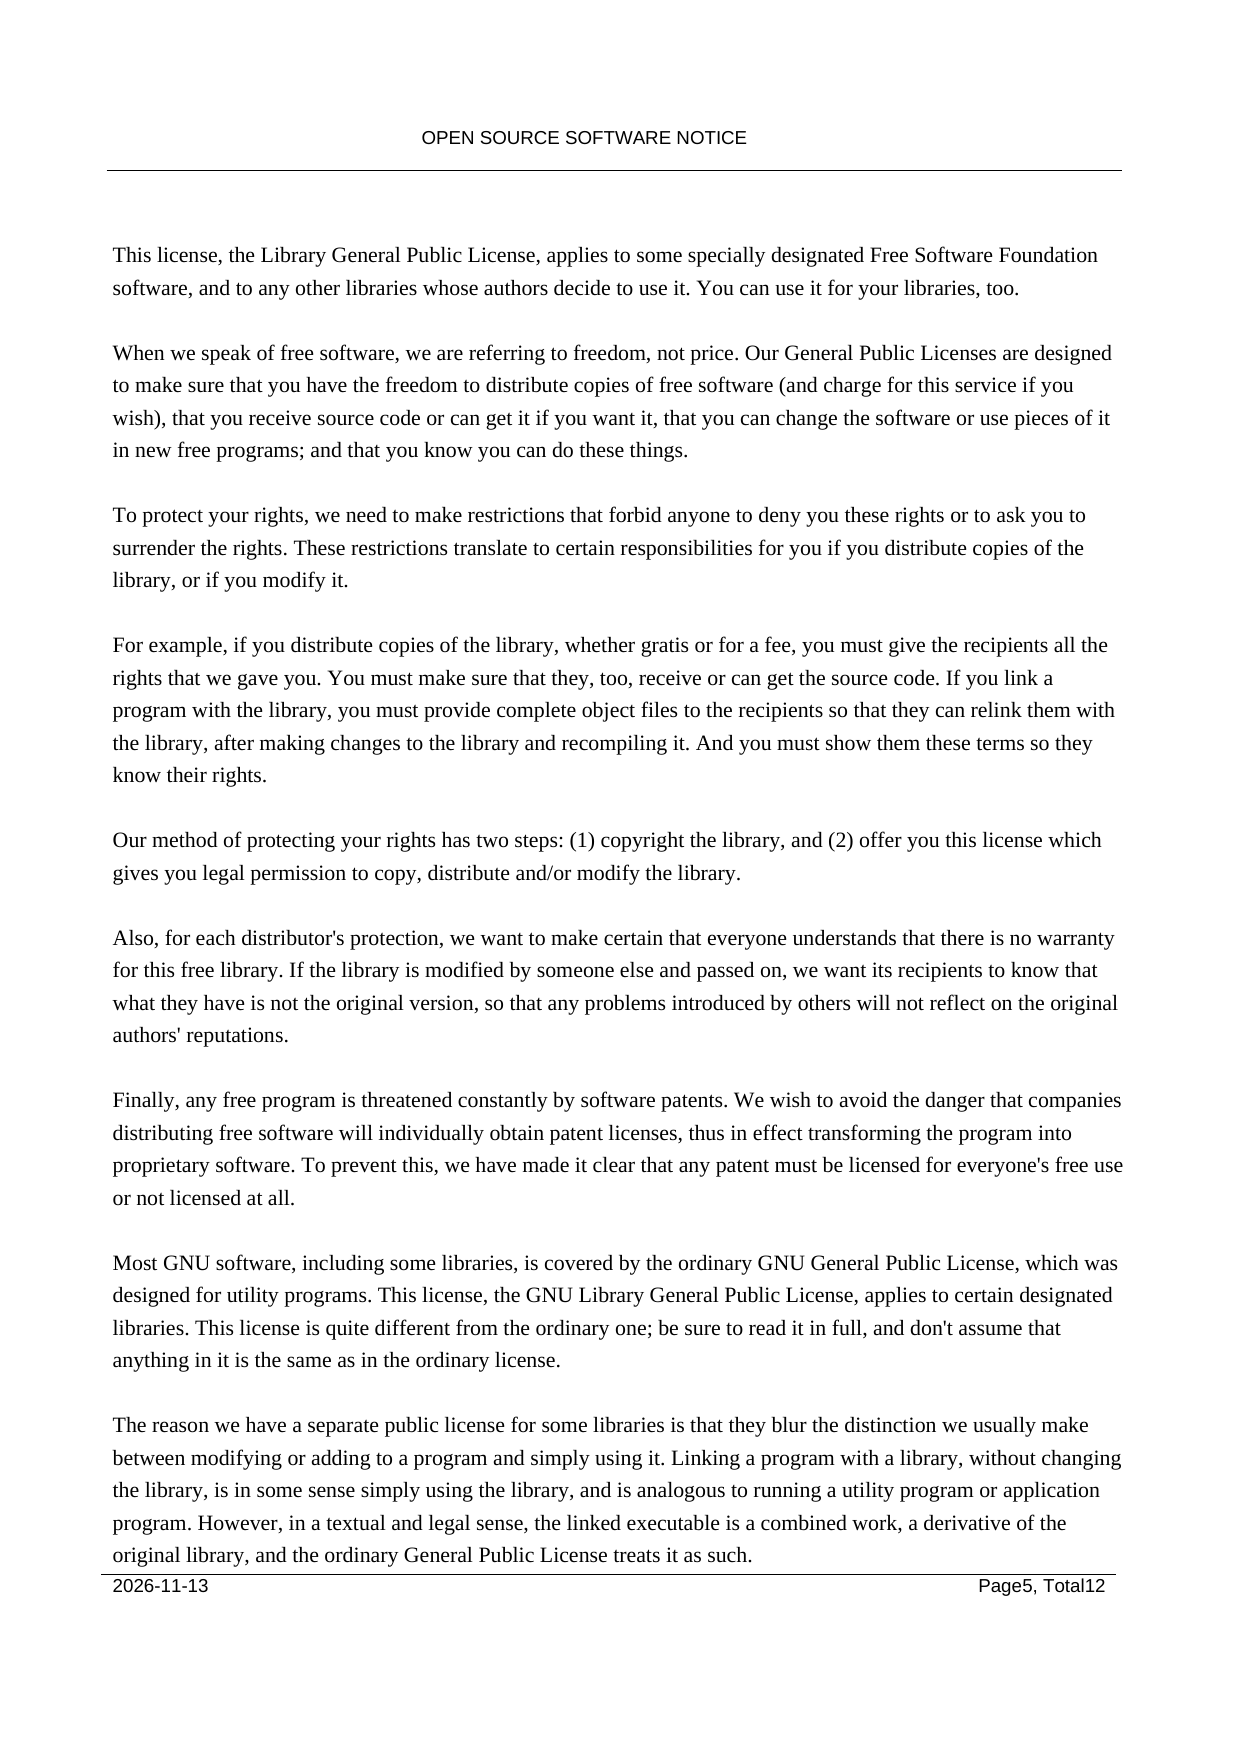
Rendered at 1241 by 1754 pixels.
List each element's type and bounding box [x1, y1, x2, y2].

text [112, 206, 1128, 1571]
